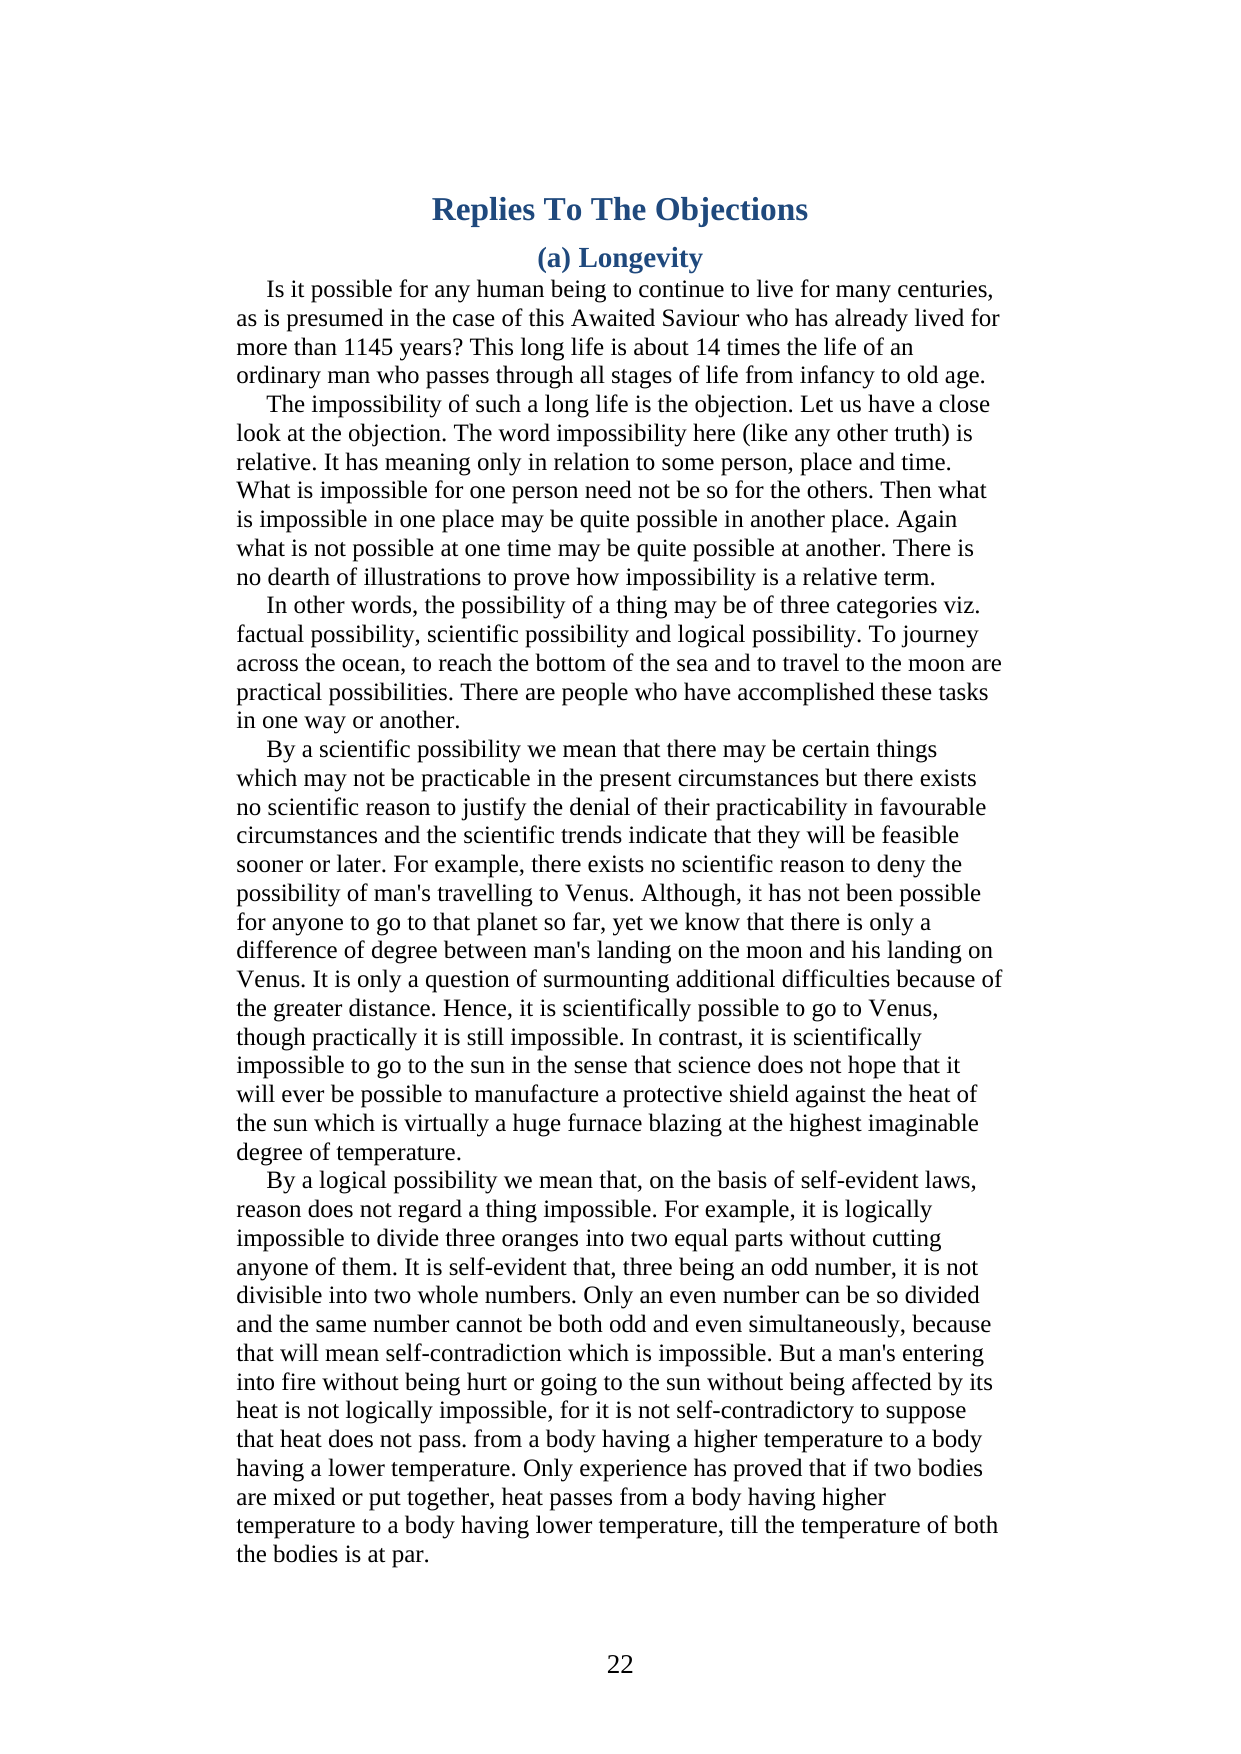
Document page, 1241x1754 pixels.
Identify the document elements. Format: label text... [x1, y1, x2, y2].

subtitle (a) Longevity [236, 241, 1004, 274]
text In other words, the possibility of a thing may be of three categories viz. factual possibility, scientific possibility and logical possibility. To journey across the ocean, to reach the bottom of the sea and to travel to the moon are practical possibilities. There are people who have accomplished these tasks in one way or another. [236, 590, 1004, 734]
text The impossibility of such a long life is the objection. Let us have a close look at the objection. The word impossibility here (like any other truth) is relative. It has meaning only in relation to some person, place and time. What is impossible for one person need not be so for the others. Then what is impossible in one place may be quite possible in another place. Again what is not possible at one time may be quite possible at another. There is no dearth of illustrations to prove how impossibility is a relative term. [236, 389, 1004, 590]
text By a scientific possibility we mean that there may be certain things which may not be practicable in the present circumstances but there exists no scientific reason to justify the denial of their practicability in favourable circumstances and the scientific trends indicate that they will be feasible sooner or later. For example, there exists no scientific reason to deny the possibility of man's travelling to Venus. Although, it has not been possible for anyone to go to that planet so far, yet we know that there is only a difference of degree between man's landing on the moon and his landing on Venus. It is only a question of surmounting additional difficulties because of the greater distance. Hence, it is scientifically possible to go to Venus, though practically it is still impossible. In contrast, it is scientifically impossible to go to the sun in the sense that science does not hope that it will ever be possible to manufacture a protective shield against the heat of the sun which is virtually a huge furnace blazing at the highest imaginable degree of temperature. [236, 734, 1004, 1165]
text Is it possible for any human being to continue to live for many centuries, as is presumed in the case of this Awaited Saviour who has already lived for more than 1145 years? This long life is about 14 times the life of an ordinary man who passes through all stages of life from infancy to old age. [236, 274, 1004, 389]
text By a logical possibility we mean that, on the basis of self-evident laws, reason does not regard a thing impossible. For example, it is logically impossible to divide three oranges into two equal parts without cutting anyone of them. It is self-evident that, three being an odd number, it is not divisible into two whole numbers. Only an even number can be so divided and the same number cannot be both odd and even simultaneously, because that will mean self-contradiction which is impossible. But a man's entering into fire without being hurt or going to the sun without being affected by its heat is not logically impossible, for it is not self-contradictory to suppose that heat does not pass. from a body having a higher temperature to a body having a lower temperature. Only experience has proved that if two bodies are mixed or put together, heat passes from a body having higher temperature to a body having lower temperature, till the temperature of both the bodies is at par. [236, 1165, 1004, 1568]
subtitle Replies To The Objections [236, 190, 1004, 228]
